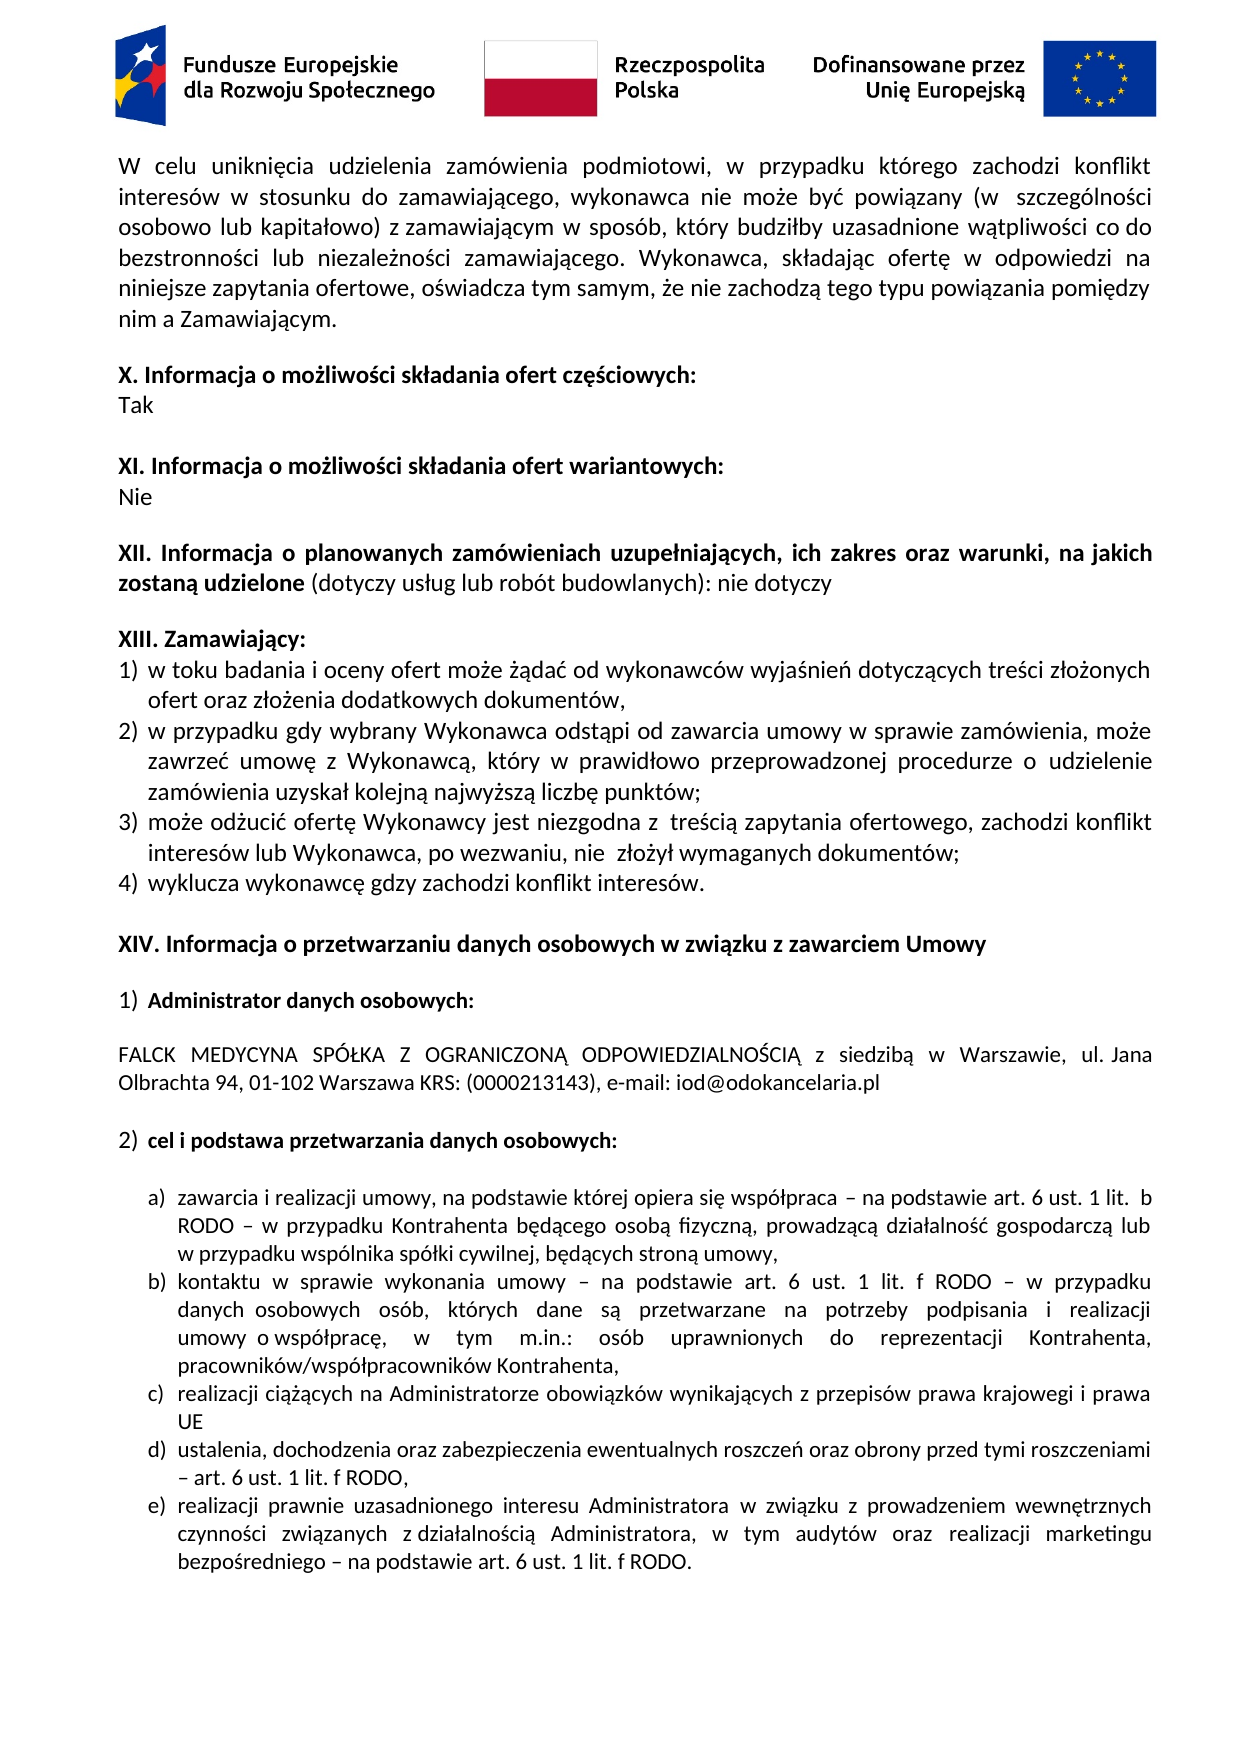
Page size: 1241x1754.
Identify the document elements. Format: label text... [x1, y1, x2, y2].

text XIII. Zamawiający: [118, 623, 1152, 654]
list realizacji ciążących na Administratorze obowiązków wynikających z przepisów prawa krajowegi i prawa UE [148, 1379, 1152, 1435]
picture [90, 0, 1181, 151]
list W celu uniknięcia udzielenia zamówienia podmiotowi, w przypadku którego zachodzi konflikt interesów w stosunku do zamawiającego, wykonawca nie może być powiązany (w szczególności osobowo lub kapitałowo) z zamawiającym w sposób, który budziłby uzasadnione wątpliwości co do bezstronności lub niezależności zamawiającego. Wykonawca, składając ofertę w odpowiedzi na niniejsze zapytania ofertowe, oświadcza tym samym, że nie zachodzą tego typu powiązania pomiędzy nim a Zamawiającym. [118, 118, 1152, 333]
text XIV. Informacja o przetwarzaniu danych osobowych w związku z zawarciem Umowy [118, 928, 1152, 959]
list może odżucić ofertę Wykonawcy jest niezgodna z treścią zapytania ofertowego, zachodzi konflikt interesów lub Wykonawca, po wezwaniu, nie złożył wymaganych dokumentów; [118, 806, 1152, 867]
list realizacji prawnie uzasadnionego interesu Administratora w związku z prowadzeniem wewnętrznych czynności związanych z działalnością Administratora, w tym audytów oraz realizacji marketingu bezpośredniego – na podstawie art. 6 ust. 1 lit. f RODO. [148, 1491, 1152, 1575]
list ustalenia, dochodzenia oraz zabezpieczenia ewentualnych roszczeń oraz obrony przed tymi roszczeniami – art. 6 ust. 1 lit. f RODO, [148, 1435, 1152, 1491]
text Tak [118, 389, 1152, 420]
list cel i podstawa przetwarzania danych osobowych: [118, 1124, 1152, 1155]
list kontaktu w sprawie wykonania umowy – na podstawie art. 6 ust. 1 lit. f RODO – w przypadku danych osobowych osób, których dane są przetwarzane na potrzeby podpisania i realizacji umowy o współpracę, w tym m.in.: osób uprawnionych do reprezentacji Kontrahenta, pracowników/współpracowników Kontrahenta, [148, 1267, 1152, 1379]
text X. Informacja o możliwości składania ofert częściowych: [118, 359, 1151, 389]
text XI. Informacja o możliwości składania ofert wariantowych: [118, 450, 1152, 481]
text FALCK MEDYCYNA SPÓŁKA Z OGRANICZONĄ ODPOWIEDZIALNOŚCIĄ z siedzibą w Warszawie, ul. Jana Olbrachta 94, 01-102 Warszawa KRS: (0000213143), e-mail: iod@odokancelaria.pl [118, 1040, 1152, 1096]
list zawarcia i realizacji umowy, na podstawie której opiera się współpraca – na podstawie art. 6 ust. 1 lit. b RODO – w przypadku Kontrahenta będącego osobą fizyczną, prowadzącą działalność gospodarczą lub w przypadku wspólnika spółki cywilnej, będących stroną umowy, [148, 1183, 1152, 1267]
text XII. Informacja o planowanych zamówieniach uzupełniających, ich zakres oraz warunki, na jakich zostaną udzielone (dotyczy usług lub robót budowlanych): nie dotyczy [118, 537, 1152, 598]
list wyklucza wykonawcę gdzy zachodzi konflikt interesów. [118, 867, 1152, 898]
list Administrator danych osobowych: [118, 984, 1152, 1015]
text Nie [118, 481, 1152, 511]
list w toku badania i oceny ofert może żądać od wykonawców wyjaśnień dotyczących treści złożonych ofert oraz złożenia dodatkowych dokumentów, [118, 654, 1152, 715]
list w przypadku gdy wybrany Wykonawca odstąpi od zawarcia umowy w sprawie zamówienia, może zawrzeć umowę z Wykonawcą, który w prawidłowo przeprowadzonej procedurze o udzielenie zamówienia uzyskał kolejną najwyższą liczbę punktów; [118, 715, 1152, 806]
